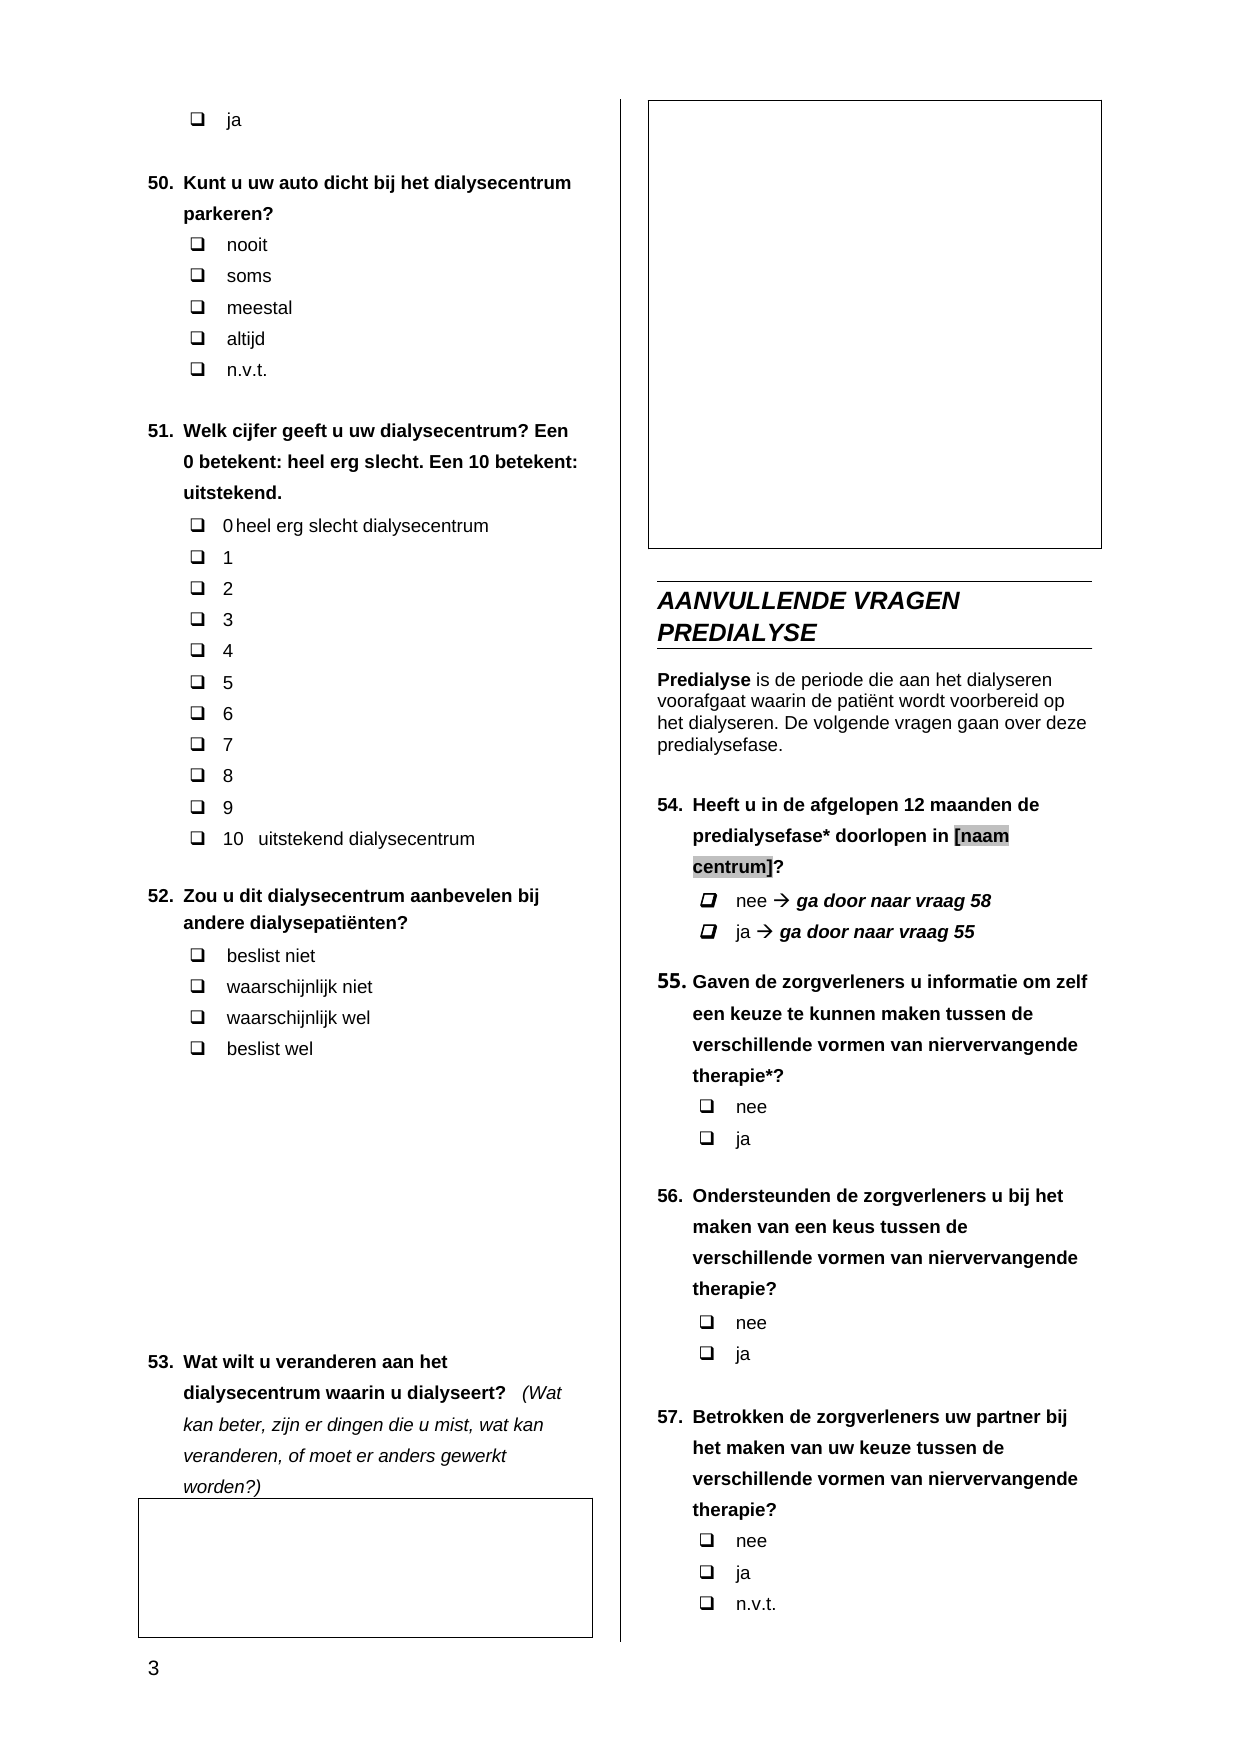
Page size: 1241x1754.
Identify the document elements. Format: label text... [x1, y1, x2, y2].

list 9 [189, 787, 583, 818]
list Heeft u in de afgelopen 12 maanden de predialysefase* doorlopen in [naam centrum]? [657, 786, 1092, 880]
list 10 uitstekend dialysecentrum [189, 818, 583, 849]
list 0 heel erg slecht dialysecentrum [189, 506, 583, 537]
list 4 [189, 631, 583, 662]
list Welk cijfer geeft u uw dialysecentrum? Een 0 betekent: heel erg slecht. Een 10 betekent: uitstekend. [148, 412, 583, 506]
list n.v.t. [189, 349, 583, 381]
list nee [698, 1521, 1092, 1552]
list ja [698, 1333, 1092, 1364]
list nee [698, 1089, 1092, 1120]
list 6 [189, 693, 583, 724]
list nee [698, 1302, 1092, 1333]
list soms [189, 256, 583, 287]
list 5 [189, 662, 583, 693]
text AANVULLENDE VRAGEN PREDIALYSE [657, 582, 1092, 648]
list 7 [189, 724, 583, 756]
list 3 [189, 599, 583, 631]
list Ondersteunden de zorgverleners u bij het maken van een keus tussen de verschillende vormen van niervervangende therapie? [657, 1177, 1092, 1302]
list n.v.t. [698, 1583, 1092, 1614]
list Betrokken de zorgverleners uw partner bij het maken van uw keuze tussen de verschillende vormen van niervervangende therapie? [657, 1396, 1092, 1521]
list nee ga door naar vraag 58 [698, 880, 1092, 911]
list Kunt u uw auto dicht bij het dialysecentrum parkeren? [148, 162, 583, 224]
list waarschijnlijk niet [189, 966, 583, 997]
list ja ga door naar vraag 55 [698, 911, 1092, 942]
list beslist wel [189, 1029, 583, 1060]
list nooit [189, 224, 583, 256]
list 8 [189, 756, 583, 787]
text Predialyse is de periode die aan het dialyseren voorafgaat waarin de patiënt wordt voorbereid op het dialyseren. De volgende vragen gaan over deze predialysefase. [657, 669, 1092, 755]
list ja [189, 99, 583, 131]
list beslist niet [189, 935, 583, 966]
list 2 [189, 568, 583, 599]
list Gaven de zorgverleners u informatie om zelf een keuze te kunnen maken tussen de verschillende vormen van niervervangende therapie*? [657, 964, 1092, 1089]
list meestal [189, 287, 583, 318]
list 1 [189, 537, 583, 568]
list ja [698, 1120, 1092, 1151]
list Wat wilt u veranderen aan het dialysecentrum waarin u dialyseert? (Wat kan beter, zijn er dingen die u mist, wat kan veranderen, of moet er anders gewerkt worden?) [148, 1341, 583, 1497]
list waarschijnlijk wel [189, 997, 583, 1029]
list altijd [189, 318, 583, 349]
list ja [698, 1552, 1092, 1583]
list Zou u dit dialysecentrum aanbevelen bij andere dialysepatiënten? [148, 881, 583, 935]
